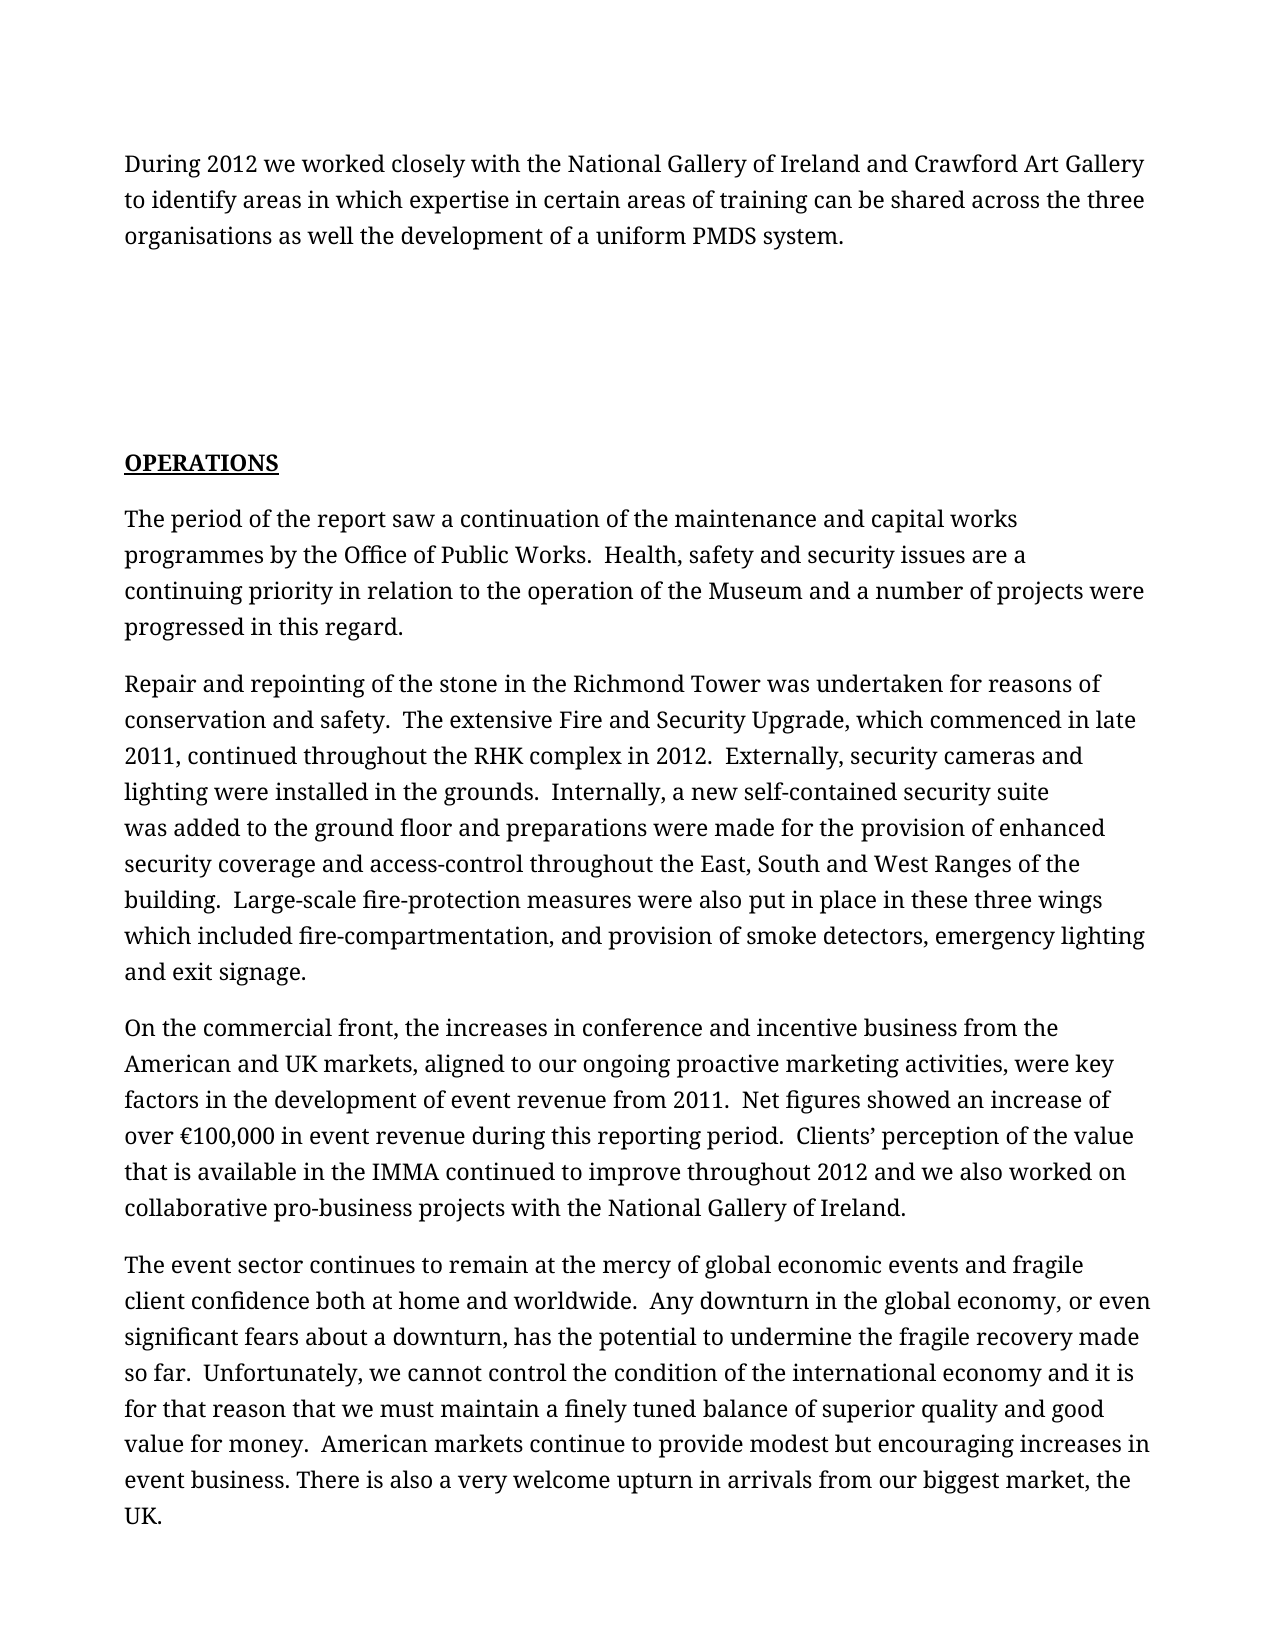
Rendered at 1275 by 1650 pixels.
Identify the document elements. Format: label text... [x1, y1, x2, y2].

text Repair and repointing of the stone in the Richmond Tower was undertaken for reasons of conservation and safety. The extensive Fire and Security Upgrade, which commenced in late 2011, continued throughout the RHK complex in 2012. Externally, security cameras and lighting were installed in the grounds. Internally, a new self-contained security suite was added to the ground floor and preparations were made for the provision of enhanced security coverage and access-control throughout the East, South and West Ranges of the building. Large-scale fire-protection measures were also put in place in these three wings which included fire-compartmentation, and provision of smoke detectors, emergency lighting and exit signage. [124, 668, 1151, 987]
text During 2012 we worked closely with the National Gallery of Ireland and Crawford Art Gallery to identify areas in which expertise in certain areas of training can be shared across the three organisations as well the development of a uniform PMDS system. [124, 148, 1151, 251]
text The event sector continues to remain at the mercy of global economic events and fragile client confidence both at home and worldwide. Any downturn in the global economy, or even significant fears about a downturn, has the potential to undermine the fragile recovery made so far. Unfortunately, we cannot control the condition of the international economy and it is for that reason that we must maintain a finely tuned balance of superior quality and good value for money. American markets continue to provide modest but encouraging increases in event business. There is also a very welcome upturn in arrivals from our biggest market, the UK. [124, 1249, 1151, 1532]
text The period of the report saw a continuation of the maintenance and capital works programmes by the Office of Public Works. Health, safety and security issues are a continuing priority in relation to the operation of the Museum and a number of projects were progressed in this regard. [124, 503, 1151, 642]
text OPERATIONS [124, 447, 1151, 478]
text On the commercial front, the increases in conference and incentive business from the American and UK markets, aligned to our ongoing proactive marketing activities, were key factors in the development of event revenue from 2011. Net figures showed an increase of over €100,000 in event revenue during this reporting period. Clients’ perception of the value that is available in the IMMA continued to improve throughout 2012 and we also worked on collaborative pro-business projects with the National Gallery of Ireland. [124, 1012, 1151, 1223]
